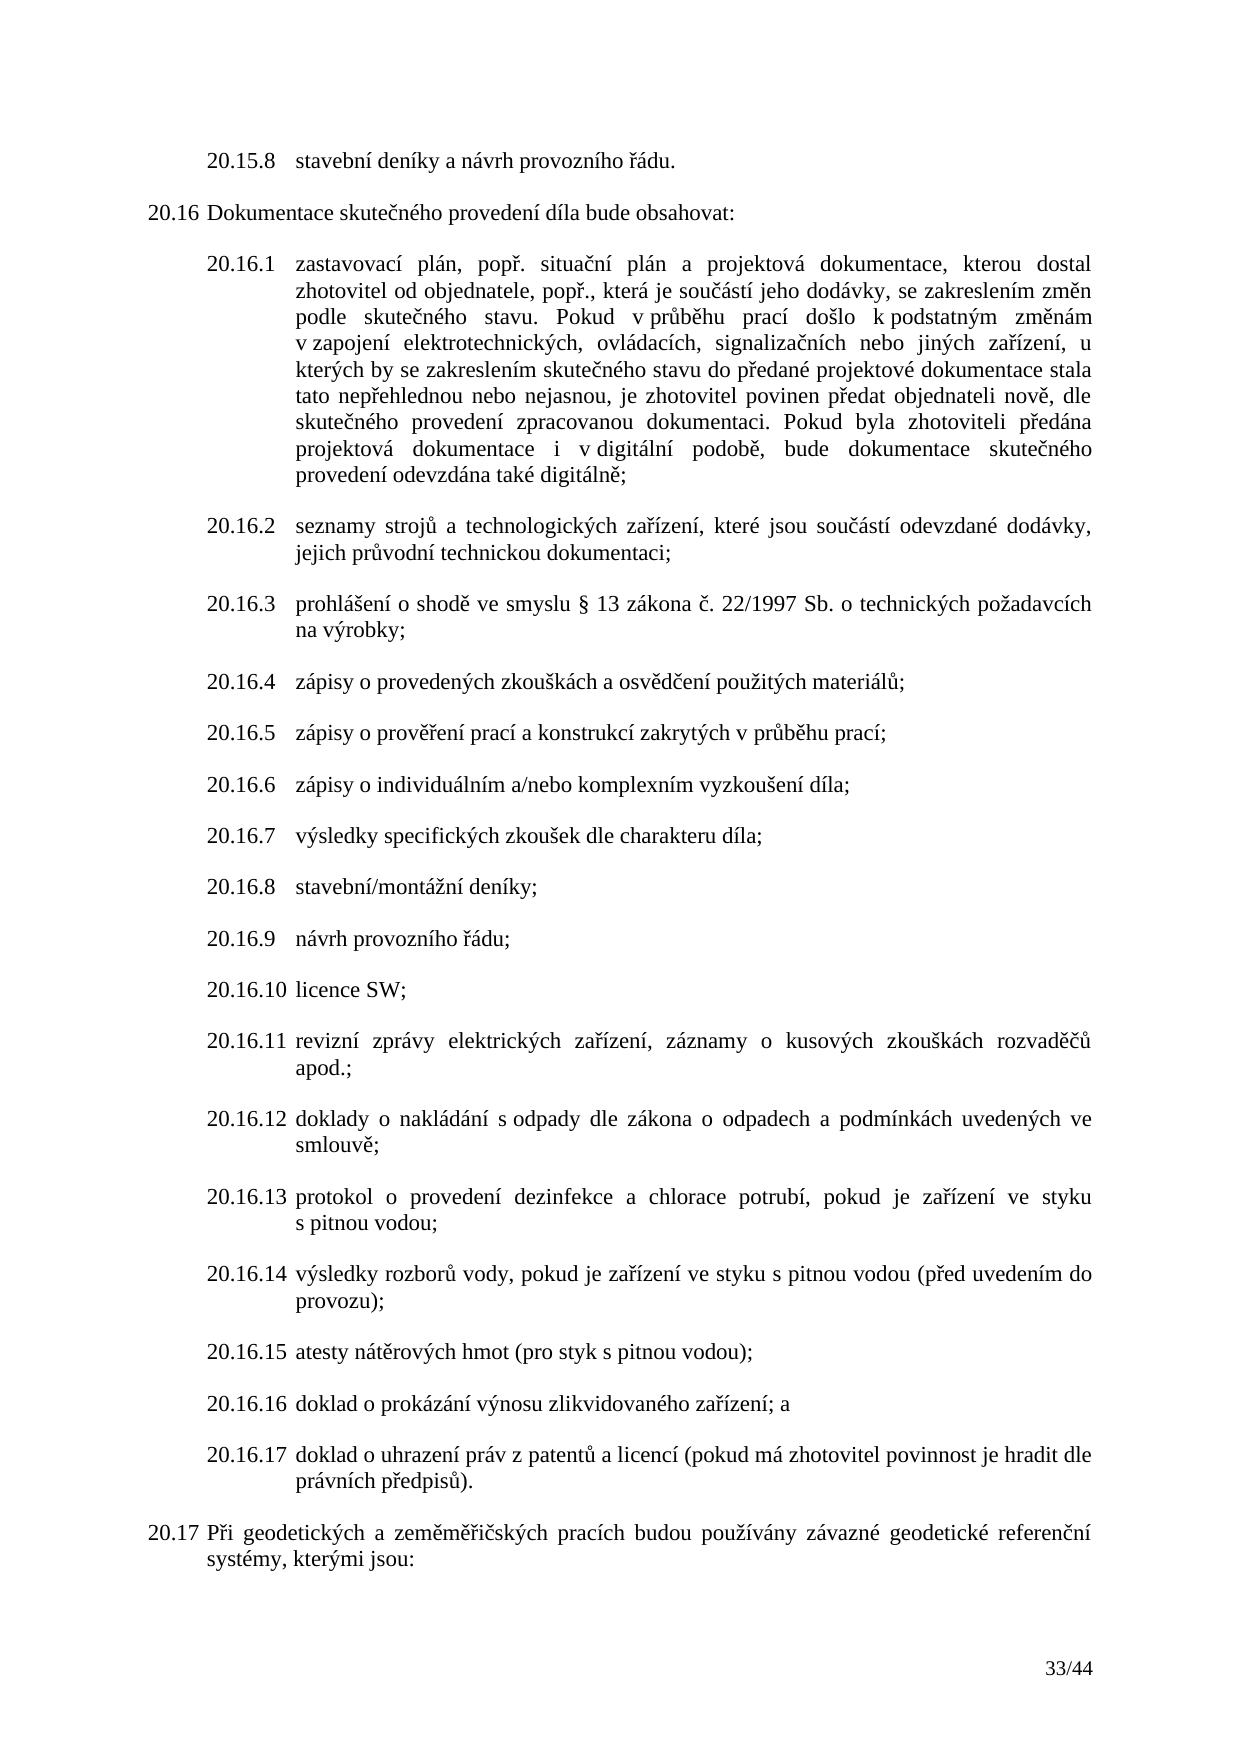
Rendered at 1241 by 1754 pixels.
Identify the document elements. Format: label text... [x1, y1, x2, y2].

text návrh provozního řádu; [207, 925, 1093, 951]
text revizní zprávy elektrických zařízení, záznamy o kusových zkouškách rozvaděčů apod.; [207, 1027, 1093, 1080]
text zápisy o provedených zkouškách a osvědčení použitých materiálů; [207, 668, 1093, 694]
text stavební/montážní deníky; [207, 873, 1093, 900]
text zápisy o individuálním a/nebo komplexním vyzkoušení díla; [207, 771, 1093, 797]
text zastavovací plán, popř. situační plán a projektová dokumentace, kterou dostal zhotovitel od objednatele, popř., která je součástí jeho dodávky, se zakreslením změn podle skutečného stavu. Pokud v průběhu prací došlo k podstatným změnám v zapojení elektrotechnických, ovládacích, signalizačních nebo jiných zařízení, u kterých by se zakreslením skutečného stavu do předané projektové dokumentace stala tato nepřehlednou nebo nejasnou, je zhotovitel povinen předat objednateli nově, dle skutečného provedení zpracovanou dokumentaci. Pokud byla zhotoviteli předána projektová dokumentace i v digitální podobě, bude dokumentace skutečného provedení odevzdána také digitálně; [207, 250, 1093, 487]
text licence SW; [207, 976, 1093, 1002]
text seznamy strojů a technologických zařízení, které jsou součástí odevzdané dodávky, jejich průvodní technickou dokumentaci; [207, 512, 1093, 565]
text prohlášení o shodě ve smyslu § 13 zákona č. 22/1997 Sb. o technických požadavcích na výrobky; [207, 590, 1093, 643]
text výsledky specifických zkoušek dle charakteru díla; [207, 822, 1093, 848]
text doklad o uhrazení práv z patentů a licencí (pokud má zhotovitel povinnost je hradit dle právních předpisů). [207, 1441, 1093, 1494]
text protokol o provedení dezinfekce a chlorace potrubí, pokud je zařízení ve styku s pitnou vodou; [207, 1183, 1093, 1236]
text atesty nátěrových hmot (pro styk s pitnou vodou); [207, 1338, 1093, 1364]
text výsledky rozborů vody, pokud je zařízení ve styku s pitnou vodou (před uvedením do provozu); [207, 1261, 1093, 1313]
text doklady o nakládání s odpady dle zákona o odpadech a podmínkách uvedených ve smlouvě; [207, 1105, 1093, 1158]
text stavební deníky a návrh provozního řádu. [207, 148, 1093, 174]
text zápisy o prověření prací a konstrukcí zakrytých v průběhu prací; [207, 719, 1093, 746]
text Při geodetických a zeměměřičských pracích budou používány závazné geodetické referenční systémy, kterými jsou: [148, 1519, 1093, 1571]
text Dokumentace skutečného provedení díla bude obsahovat: [148, 199, 1093, 225]
text doklad o prokázání výnosu zlikvidovaného zařízení; a [207, 1389, 1093, 1416]
